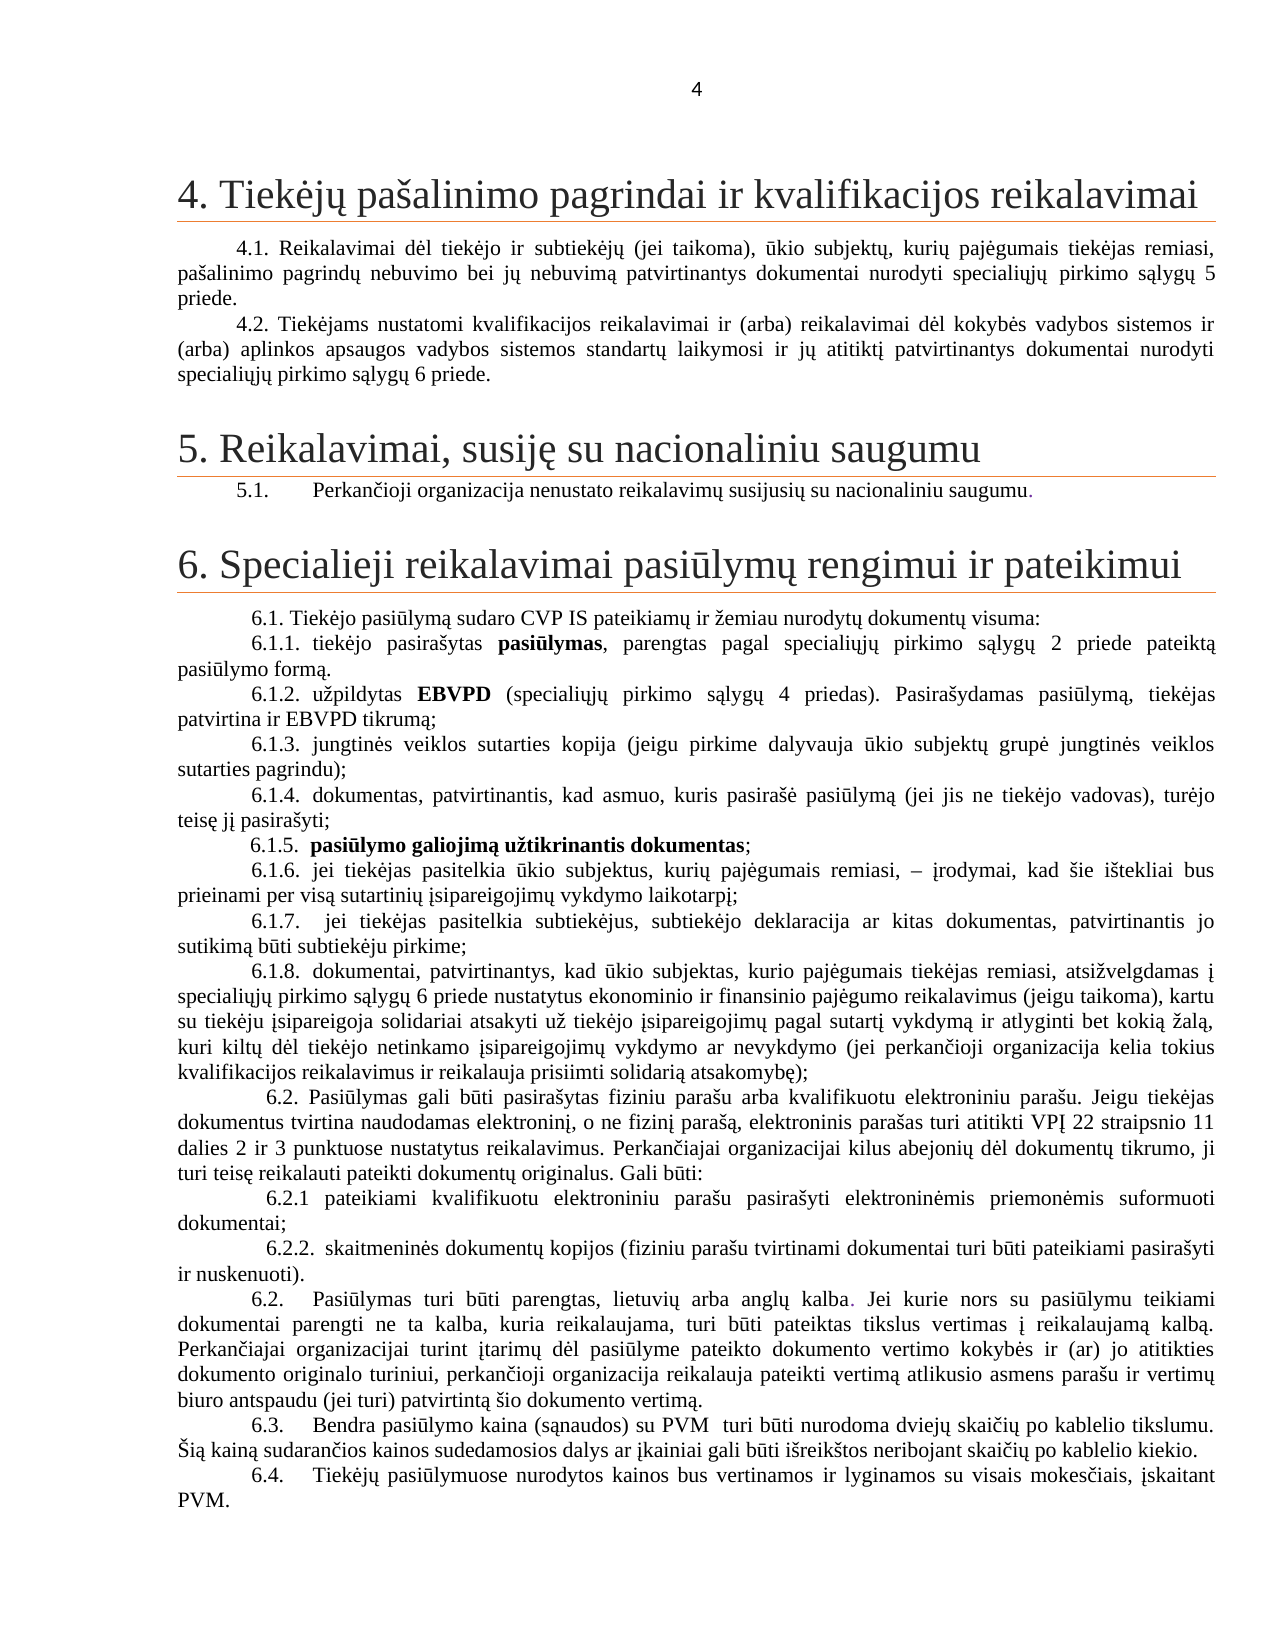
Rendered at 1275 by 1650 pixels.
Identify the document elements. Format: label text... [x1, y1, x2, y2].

subtitle 6. Specialieji reikalavimai pasiūlymų rengimui ir pateikimui [177, 539, 1216, 592]
text 6.2. Pasiūlymas gali būti pasirašytas fiziniu parašu arba kvalifikuotu elektroniniu parašu. Jeigu tiekėjas dokumentus tvirtina naudodamas elektroninį, o ne fizinį parašą, elektroninis parašas turi atitikti VPĮ 22 straipsnio 11 dalies 2 ir 3 punktuose nustatytus reikalavimus. Perkančiajai organizacijai kilus abejonių dėl dokumentų tikrumo, ji turi teisę reikalauti pateikti dokumentų originalus. Gali būti: [177, 1084, 1216, 1185]
list dokumentas, patvirtinantis, kad asmuo, kuris pasirašė pasiūlymą (jei jis ne tiekėjo vadovas), turėjo teisę jį pasirašyti; [177, 782, 1216, 832]
subtitle 5. Reikalavimai, susiję su nacionaliniu saugumu [177, 424, 1216, 476]
list tiekėjo pasirašytas pasiūlymas, parengtas pagal specialiųjų pirkimo sąlygų 2 priede pateiktą pasiūlymo formą. [177, 630, 1216, 681]
list jungtinės veiklos sutarties kopija (jeigu pirkime dalyvauja ūkio subjektų grupė jungtinės veiklos sutarties pagrindu); [177, 731, 1216, 782]
list dokumentai, patvirtinantys, kad ūkio subjektas, kurio pajėgumais tiekėjas remiasi, atsižvelgdamas į specialiųjų pirkimo sąlygų 6 priede nustatytus ekonominio ir finansinio pajėgumo reikalavimus (jeigu taikoma), kartu su tiekėju įsipareigoja solidariai atsakyti už tiekėjo įsipareigojimų pagal sutartį vykdymą ir atlyginti bet kokią žalą, kuri kiltų dėl tiekėjo netinkamo įsipareigojimų vykdymo ar nevykdymo (jei perkančioji organizacija kelia tokius kvalifikacijos reikalavimus ir reikalauja prisiimti solidarią atsakomybę); [177, 958, 1216, 1084]
list 4.1. Reikalavimai dėl tiekėjo ir subtiekėjų (jei taikoma), ūkio subjektų, kurių pajėgumais tiekėjas remiasi, pašalinimo pagrindų nebuvimo bei jų nebuvimą patvirtinantys dokumentai nurodyti specialiųjų pirkimo sąlygų 5 priede. [177, 235, 1216, 311]
list Pasiūlymas turi būti parengtas, lietuvių arba anglų kalba. Jei kurie nors su pasiūlymu teikiami dokumentai parengti ne ta kalba, kuria reikalaujama, turi būti pateiktas tikslus vertimas į reikalaujamą kalbą. Perkančiajai organizacijai turint įtarimų dėl pasiūlyme pateikto dokumento vertimo kokybės ir (ar) jo atitikties dokumento originalo turiniui, perkančioji organizacija reikalauja pateikti vertimą atlikusio asmens parašu ir vertimų biuro antspaudu (jei turi) patvirtintą šio dokumento vertimą. [177, 1286, 1216, 1412]
list jei tiekėjas pasitelkia ūkio subjektus, kurių pajėgumais remiasi, – įrodymai, kad šie ištekliai bus prieinami per visą sutartinių įsipareigojimų vykdymo laikotarpį; [177, 857, 1216, 908]
list 6.2.1 pateikiami kvalifikuotu elektroniniu parašu pasirašyti elektroninėmis priemonėmis suformuoti dokumentai; [177, 1185, 1216, 1235]
list skaitmeninės dokumentų kopijos (fiziniu parašu tvirtinami dokumentai turi būti pateikiami pasirašyti ir nuskenuoti). [177, 1235, 1216, 1286]
list 4.2. Tiekėjams nustatomi kvalifikacijos reikalavimai ir (arba) reikalavimai dėl kokybės vadybos sistemos ir (arba) aplinkos apsaugos vadybos sistemos standartų laikymosi ir jų atitiktį patvirtinantys dokumentai nurodyti specialiųjų pirkimo sąlygų 6 priede. [177, 311, 1216, 386]
list pasiūlymo galiojimą užtikrinantis dokumentas; [250, 832, 1216, 857]
text 6.1. Tiekėjo pasiūlymą sudaro CVP IS pateikiamų ir žemiau nurodytų dokumentų visuma: [177, 605, 1216, 630]
list Tiekėjų pasiūlymuose nurodytos kainos bus vertinamos ir lyginamos su visais mokesčiais, įskaitant PVM. [177, 1462, 1216, 1513]
subtitle 4. Tiekėjų pašalinimo pagrindai ir kvalifikacijos reikalavimai [177, 169, 1216, 221]
list Perkančioji organizacija nenustato reikalavimų susijusių su nacionaliniu saugumu. [177, 477, 1216, 502]
list jei tiekėjas pasitelkia subtiekėjus, subtiekėjo deklaracija ar kitas dokumentas, patvirtinantis jo sutikimą būti subtiekėju pirkime; [177, 908, 1216, 958]
list Bendra pasiūlymo kaina (sąnaudos) su PVM turi būti nurodoma dviejų skaičių po kablelio tikslumu. Šią kainą sudarančios kainos sudedamosios dalys ar įkainiai gali būti išreikštos neribojant skaičių po kablelio kiekio. [177, 1412, 1216, 1462]
list užpildytas EBVPD (specialiųjų pirkimo sąlygų 4 priedas). Pasirašydamas pasiūlymą, tiekėjas patvirtina ir EBVPD tikrumą; [177, 681, 1216, 731]
